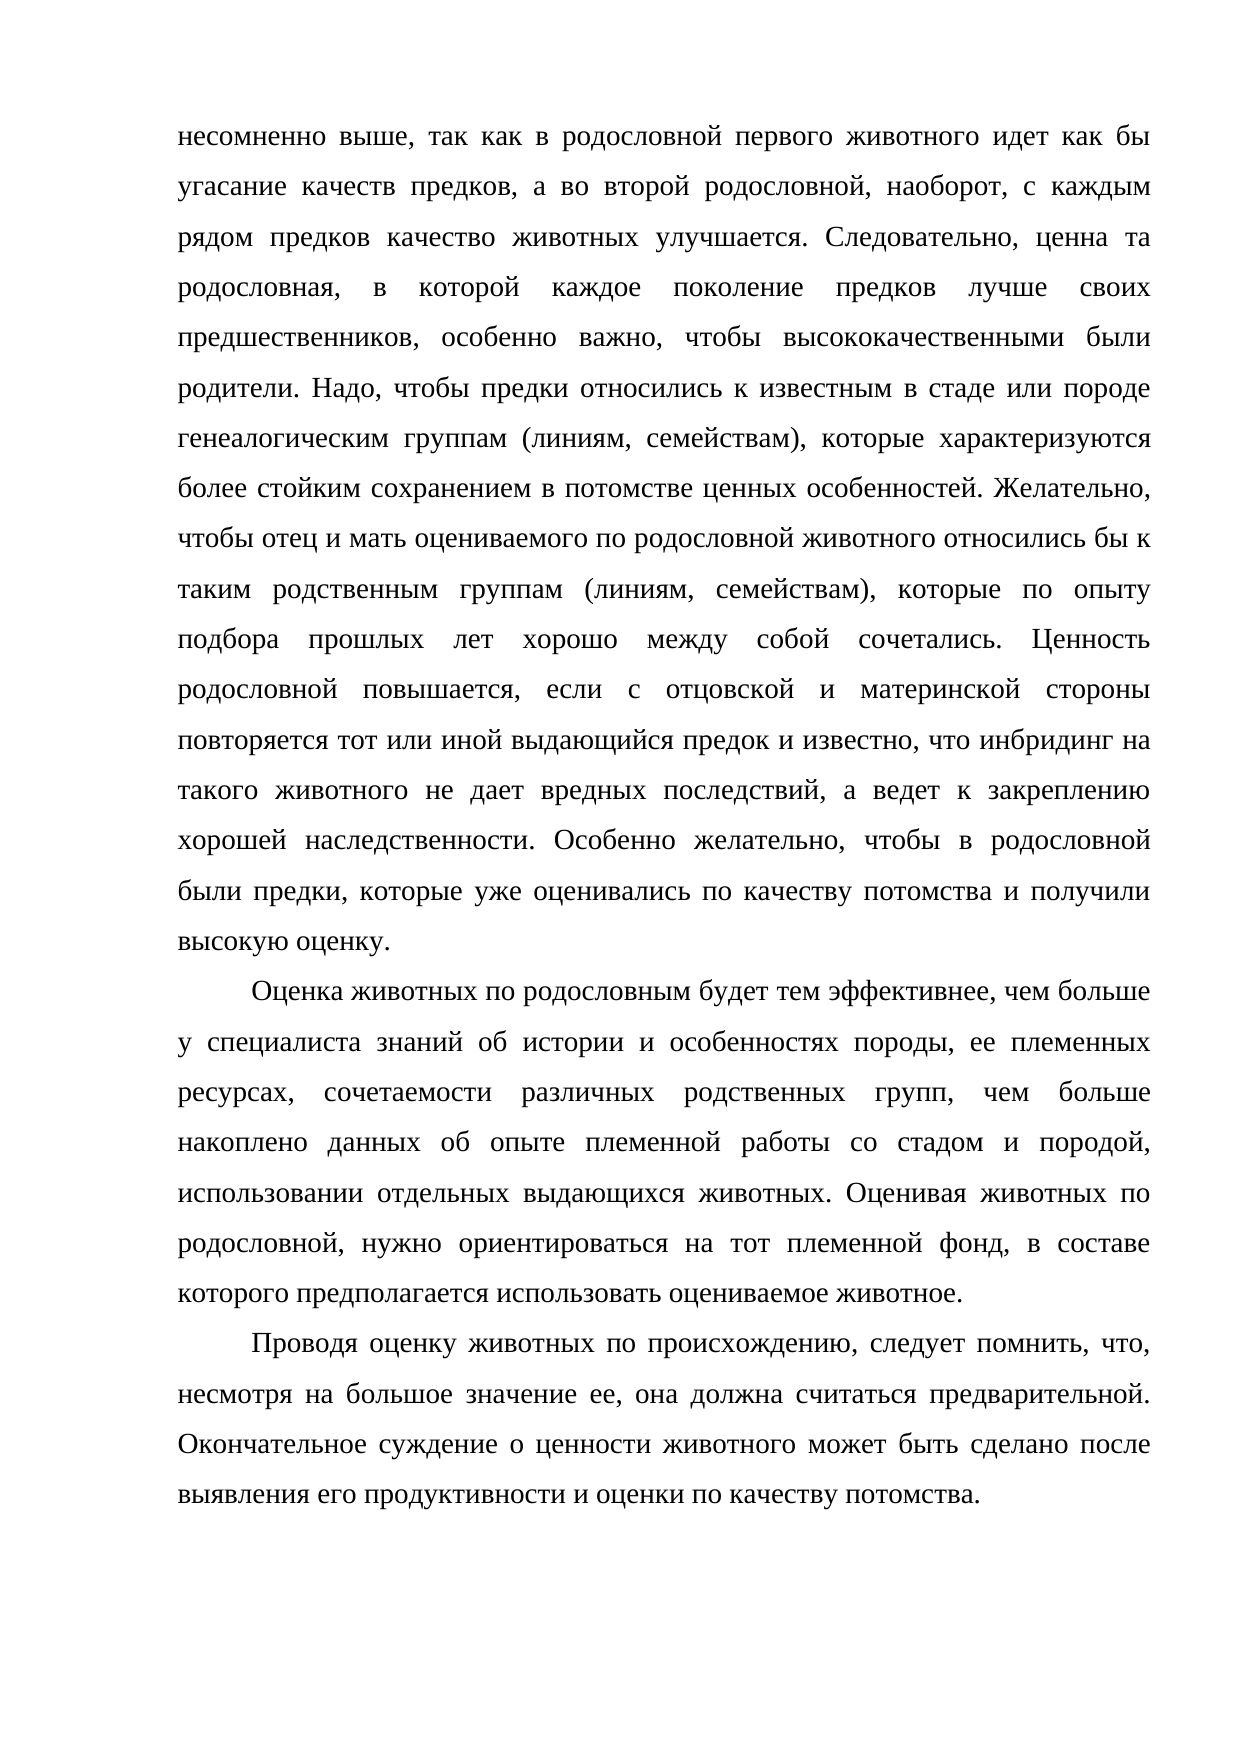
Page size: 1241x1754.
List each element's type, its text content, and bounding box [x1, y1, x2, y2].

text Оценка животных по родословным будет тем эффективнее, чем больше у специалиста знаний об истории и особенностях породы, ее племенных ресурсах, сочетаемости различных родственных групп, чем больше накоплено данных об опыте племенной работы со стадом и породой, использовании отдельных выдающихся животных. Оценивая животных по родословной, нужно ориентироваться на тот племенной фонд, в составе которого предполагается использовать оцениваемое животное. [177, 973, 1152, 1309]
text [177, 118, 1152, 957]
text Проводя оценку животных по происхождению, следует помнить, что, несмотря на большое значение ее, она должна считаться предварительной. Окончательное суждение о ценности животного может быть сделано после выявления его продуктивности и оценки по качеству потомства. [177, 1326, 1152, 1510]
